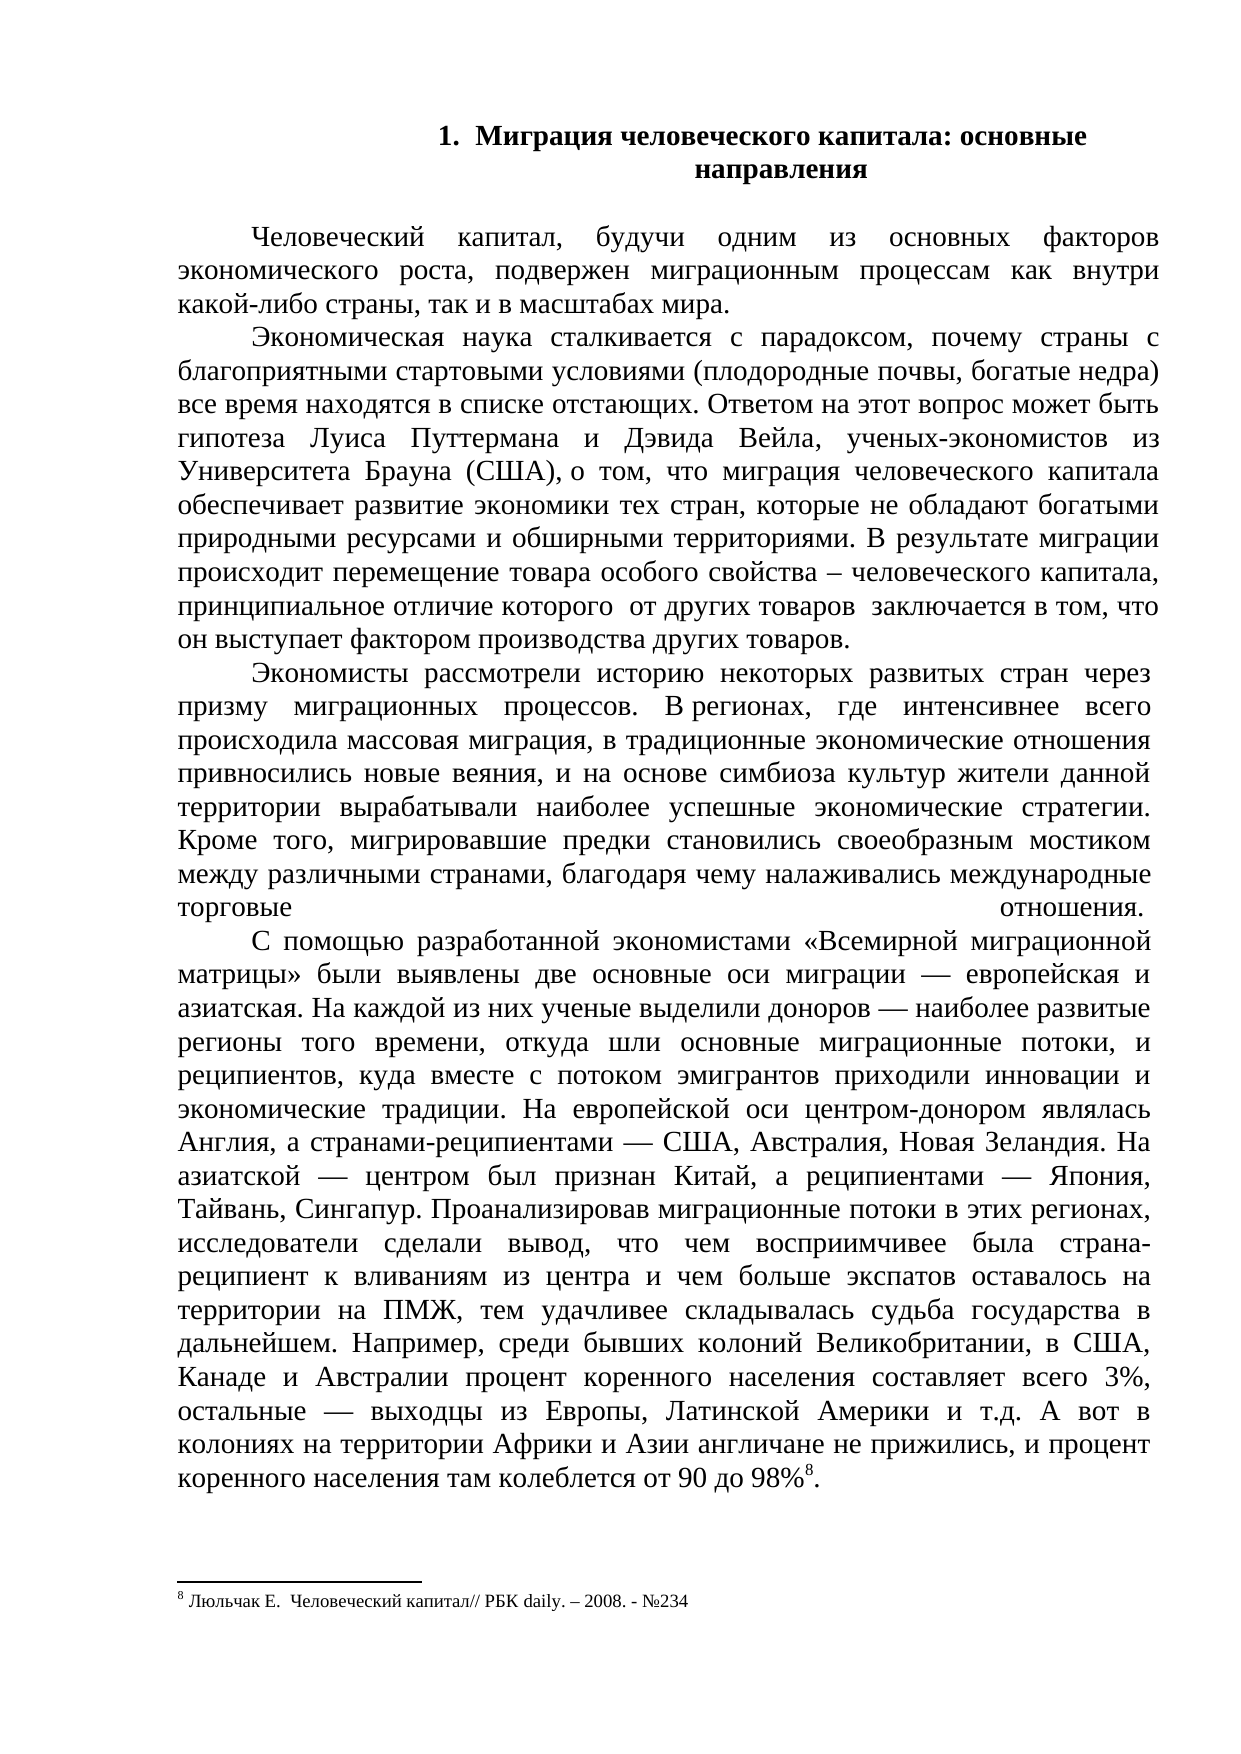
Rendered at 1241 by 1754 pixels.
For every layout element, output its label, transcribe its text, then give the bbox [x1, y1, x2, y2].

list Миграция человеческого капитала: основные направления [365, 118, 1160, 185]
text Человеческий капитал, будучи одним из основных факторов экономического роста, подвержен миграционным процессам как внутри какой-либо страны, так и в масштабах мира. [177, 219, 1160, 319]
text Экономическая наука сталкивается с парадоксом, почему страны с благоприятными стартовыми условиями (плодородные почвы, богатые недра) все время находятся в списке отстающих. Ответом на этот вопрос может быть гипотеза Луиса Путтермана и Дэвида Вейла, ученых-экономистов из Университета Брауна (США), о том, что миграция человеческого капитала обеспечивает развитие экономики тех стран, которые не обладают богатыми природными ресурсами и обширными территориями. В результате миграции происходит перемещение товара особого свойства – человеческого капитала, принципиальное отличие которого от других товаров заключается в том, что он выступает фактором производства других товаров. [177, 319, 1160, 655]
text Экономисты рассмотрели историю некоторых развитых стран через призму миграционных процессов. В регионах, где интенсивнее всего происходила массовая миграция, в традиционные экономические отношения привносились новые веяния, и на основе симбиоза культур жители данной территории вырабатывали наиболее успешные экономические стратегии. Кроме того, мигрировавшие предки становились своеобразным мостиком между различными странами, благодаря чему налаживались международные торговые отношения. С помощью разработанной экономистами «Всемирной миграционной матрицы» были выявлены две основные оси миграции — европейская и азиатская. На каждой из них ученые выделили доноров — наиболее развитые регионы того времени, откуда шли основные миграционные потоки, и реципиентов, куда вместе с потоком эмигрантов приходили инновации и экономические традиции. На европейской оси центром-донором являлась Англия, а странами-реципиентами — США, Австралия, Новая Зеландия. На азиатской — центром был признан Китай, а реципиентами — Япония, Тайвань, Сингапур. Проанализировав миграционные потоки в этих регионах, исследователи сделали вывод, что чем восприимчивее была страна-реципиент к вливаниям из центра и чем больше экспатов оставалось на территории на ПМЖ, тем удачливее складывалась судьба государства в дальнейшем. Например, среди бывших колоний Великобритании, в США, Канаде и Австралии процент коренного населения составляет всего 3%, остальные — выходцы из Европы, Латинской Америки и т.д. А вот в колониях на территории Африки и Азии англичане не прижились, и процент коренного населения там колеблется от 90 до 98%. [177, 655, 1152, 1493]
